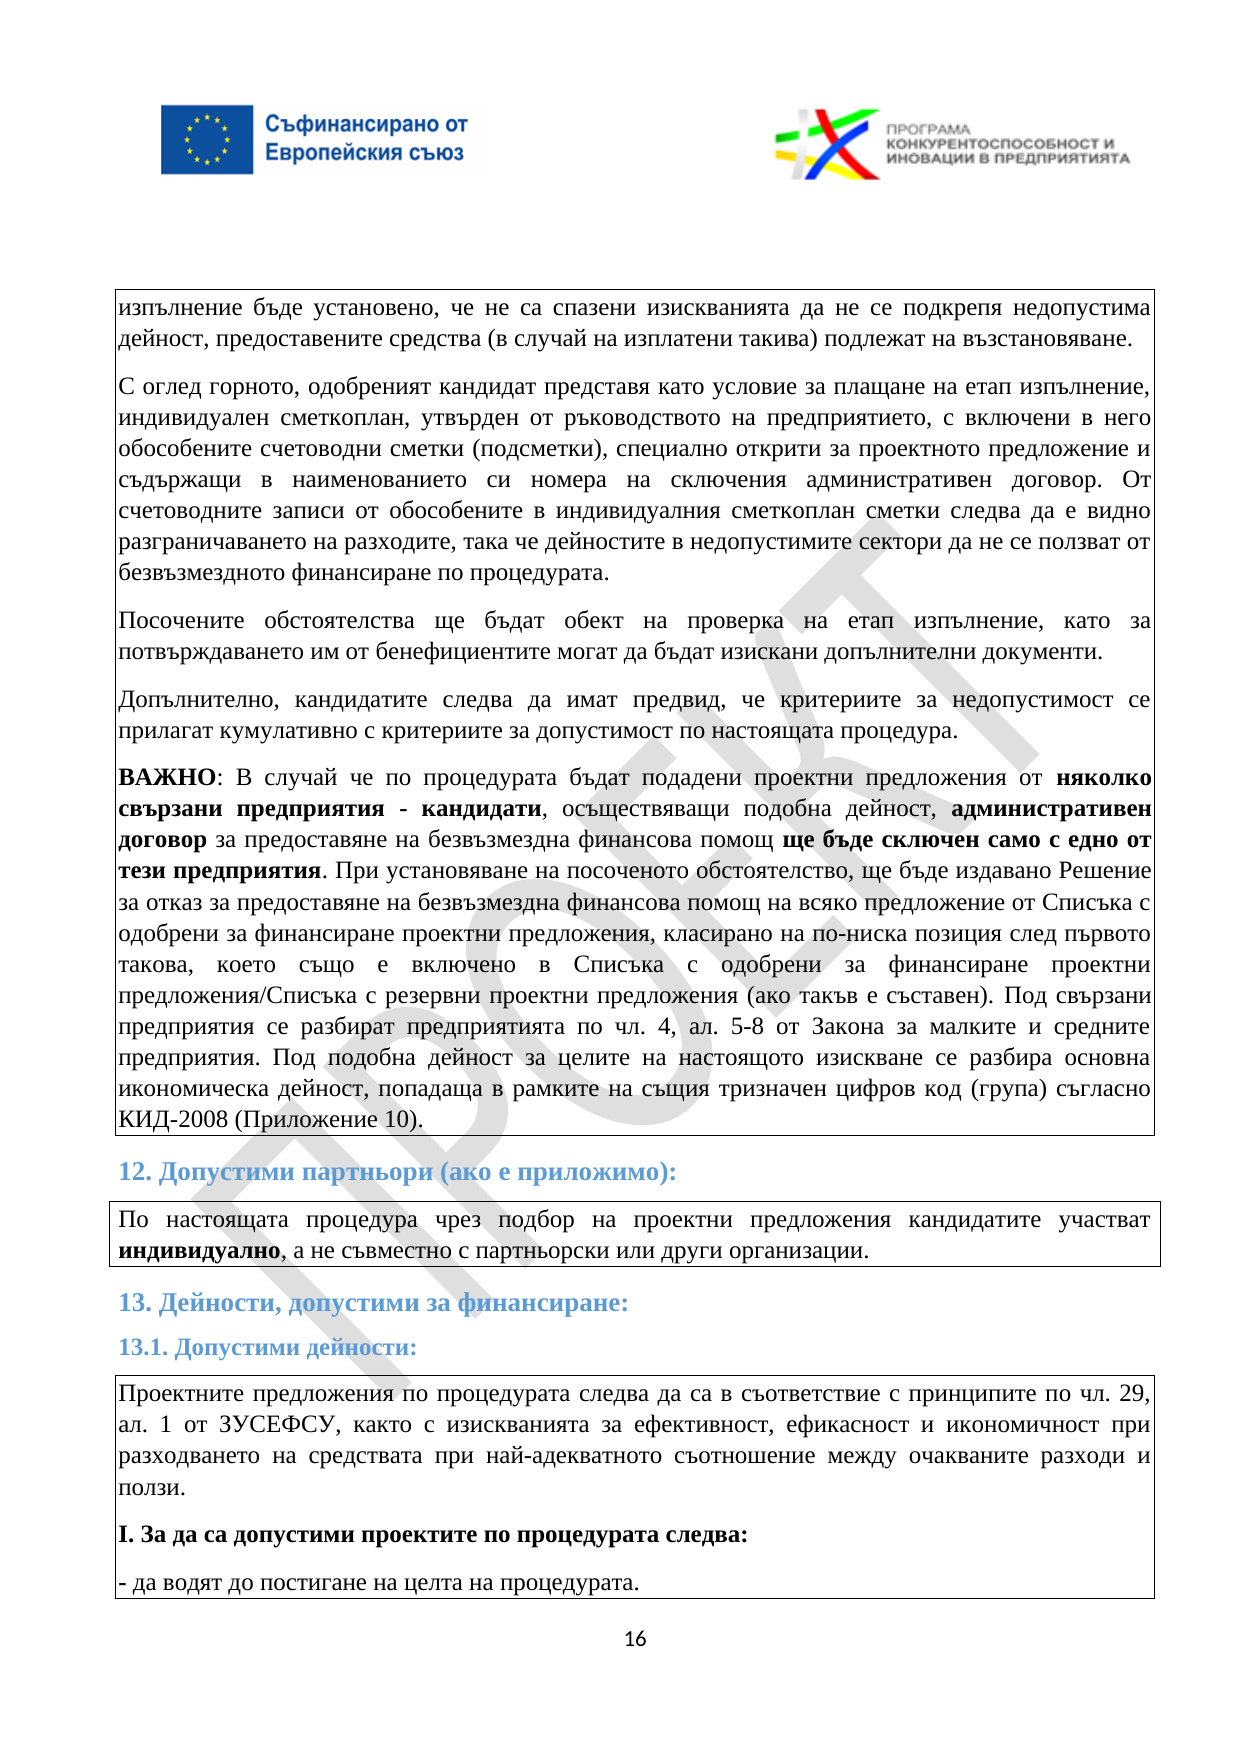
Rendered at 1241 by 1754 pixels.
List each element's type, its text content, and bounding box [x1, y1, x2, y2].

text Посочените обстоятелства ще бъдат обект на проверка на етап изпълнение, като за потвърждаването им от бенефициентите могат да бъдат изискани допълнителни документи. [116, 602, 1154, 665]
subtitle 13. Дейности, допустими за финансиране: [118, 1286, 1152, 1317]
text ВАЖНО: В случай че по процедурата бъдат подадени проектни предложения от няколко свързани предприятия - кандидати, осъществяващи подобна дейност, административен договор за предоставяне на безвъзмездна финансова помощ ще бъде сключен само с едно от тези предприятия. При установяване на посоченото обстоятелство, ще бъде издавано Решение за отказ за предоставяне на безвъзмездна финансова помощ на всяко предложение от Списъка с одобрени за финансиране проектни предложения, класирано на по-ниска позиция след първото такова, което също е включено в Списъка с одобрени за финансиране проектни предложения/Списъка с резервни проектни предложения (ако такъв е съставен). Под свързани предприятия се разбират предприятията по чл. 4, ал. 5-8 от Закона за малките и средните предприятия. Под подобна дейност за целите на настоящото изискване се разбира основна икономическа дейност, попадаща в рамките на същия тризначен цифров код (група) съгласно КИД-2008 (Приложение 10). [116, 759, 1154, 1135]
text I. За да са допустими проектите по процедурата следва: [116, 1516, 1154, 1548]
picture [157, 101, 488, 179]
picture [773, 101, 1134, 189]
subtitle 12. Допустими партньори (ако е приложимо): [118, 1155, 1152, 1186]
text Допълнително, кандидатите следва да имат предвид, че критериите за недопустимост се прилагат кумулативно с критериите за допустимост по настоящата процедура. [116, 681, 1154, 743]
text С оглед горното, одобреният кандидат представя като условие за плащане на етап изпълнение, индивидуален сметкоплан, утвърден от ръководството на предприятието, с включени в него обособените счетоводни сметки (подсметки), специално открити за проектното предложение и съдържащи в наименованието си номера на сключения административен договор. От счетоводните записи от обособените в индивидуалния сметкоплан сметки следва да е видно разграничаването на разходите, така че дейностите в недопустимите сектори да не се ползват от безвъзмездното финансиране по процедурата. [116, 368, 1154, 586]
text Проектните предложения по процедурата следва да са в съответствие с принципите по чл. 29, ал. 1 от ЗУСЕФСУ, както с изискванията за ефективност, ефикасност и икономичност при разходването на средствата при най-адекватното съотношение между очакваните разходи и ползи. [116, 1376, 1154, 1500]
subtitle 13.1. Допустими дейности: [118, 1332, 1152, 1361]
text По настоящата процедура чрез подбор на проектни предложения кандидатите участват индивидуално, а не съвместно с партньорски или други организации. [110, 1202, 1160, 1266]
text - да водят до постигане на целта на процедурата. [116, 1564, 1154, 1598]
